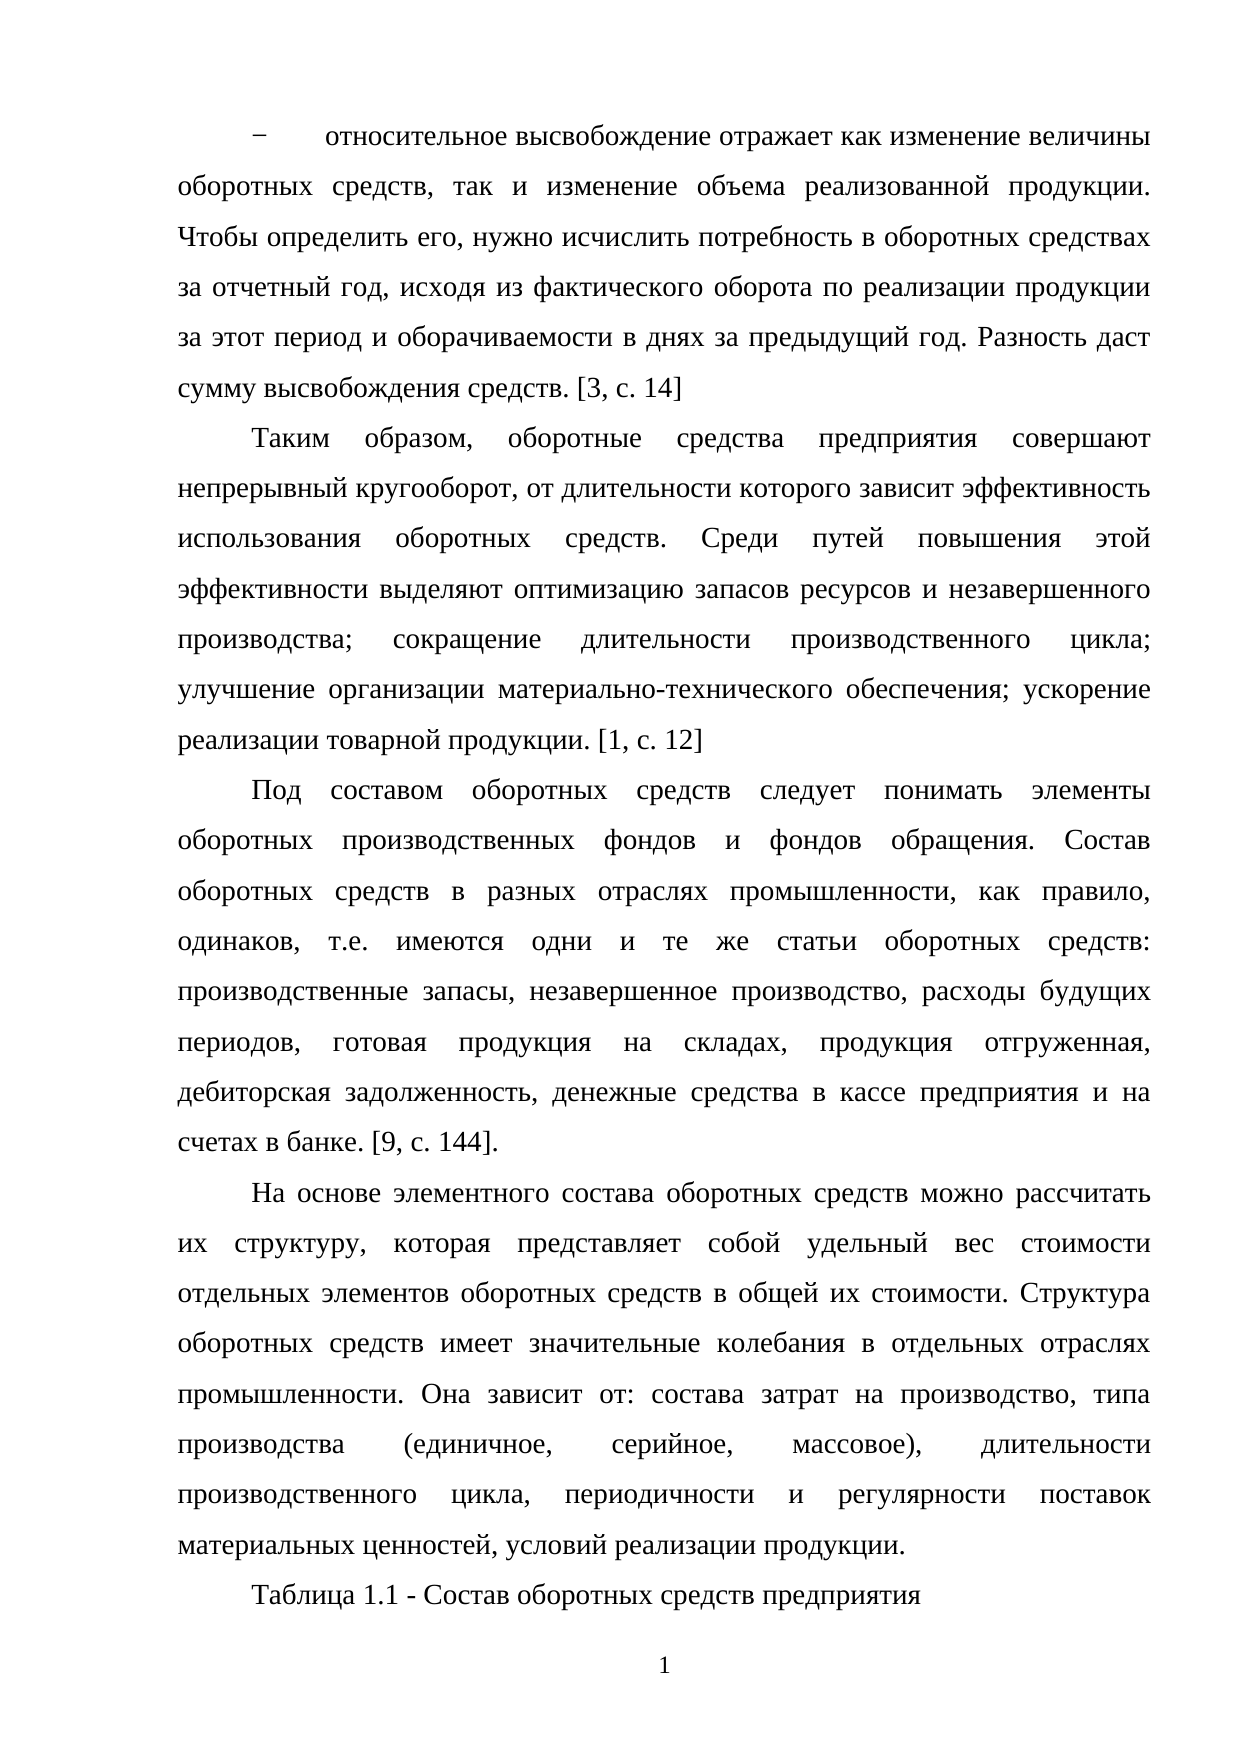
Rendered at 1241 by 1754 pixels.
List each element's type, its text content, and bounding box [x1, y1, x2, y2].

text Под составом оборотных средств следует понимать элементы оборотных производственных фондов и фондов обращения. Состав оборотных средств в разных отраслях промышленности, как правило, одинаков, т.е. имеются одни и те же статьи оборотных средств: производственные запасы, незавершенное производство, расходы будущих периодов, готовая продукция на складах, продукция отгруженная, дебиторская задолженность, денежные средства в кассе предприятия и на счетах в банке. [9, с. 144]. [177, 772, 1152, 1158]
text Таким образом, оборотные средства предприятия совершают непрерывный кругооборот, от длительности которого зависит эффективность использования оборотных средств. Среди путей повышения этой эффективности выделяют оптимизацию запасов ресурсов и незавершенного производства; сокращение длительности производственного цикла; улучшение организации материально-технического обеспечения; ускорение реализации товарной продукции. [1, с. 12] [177, 420, 1152, 755]
list относительное высвобождение отражает как изменение величины оборотных средств, так и изменение объема реализованной продукции. Чтобы определить его, нужно исчислить потребность в оборотных средствах за отчетный год, исходя из фактического оборота по реализации продукции за этот период и оборачиваемости в днях за предыдущий год. Разность даст сумму высвобождения средств. [3, с. 14] [177, 118, 1152, 403]
text Таблица 1.1 - Состав оборотных средств предприятия [177, 1577, 1152, 1611]
text На основе элементного состава оборотных средств можно рассчитать их структуру, которая представляет собой удельный вес стоимости отдельных элементов оборотных средств в общей их стоимости. Структура оборотных средств имеет значительные колебания в отдельных отраслях промышленности. Она зависит от: состава затрат на производство, типа производства (единичное, серийное, массовое), длительности производственного цикла, периодичности и регулярности поставок материальных ценностей, условий реализации продукции. [177, 1175, 1152, 1560]
